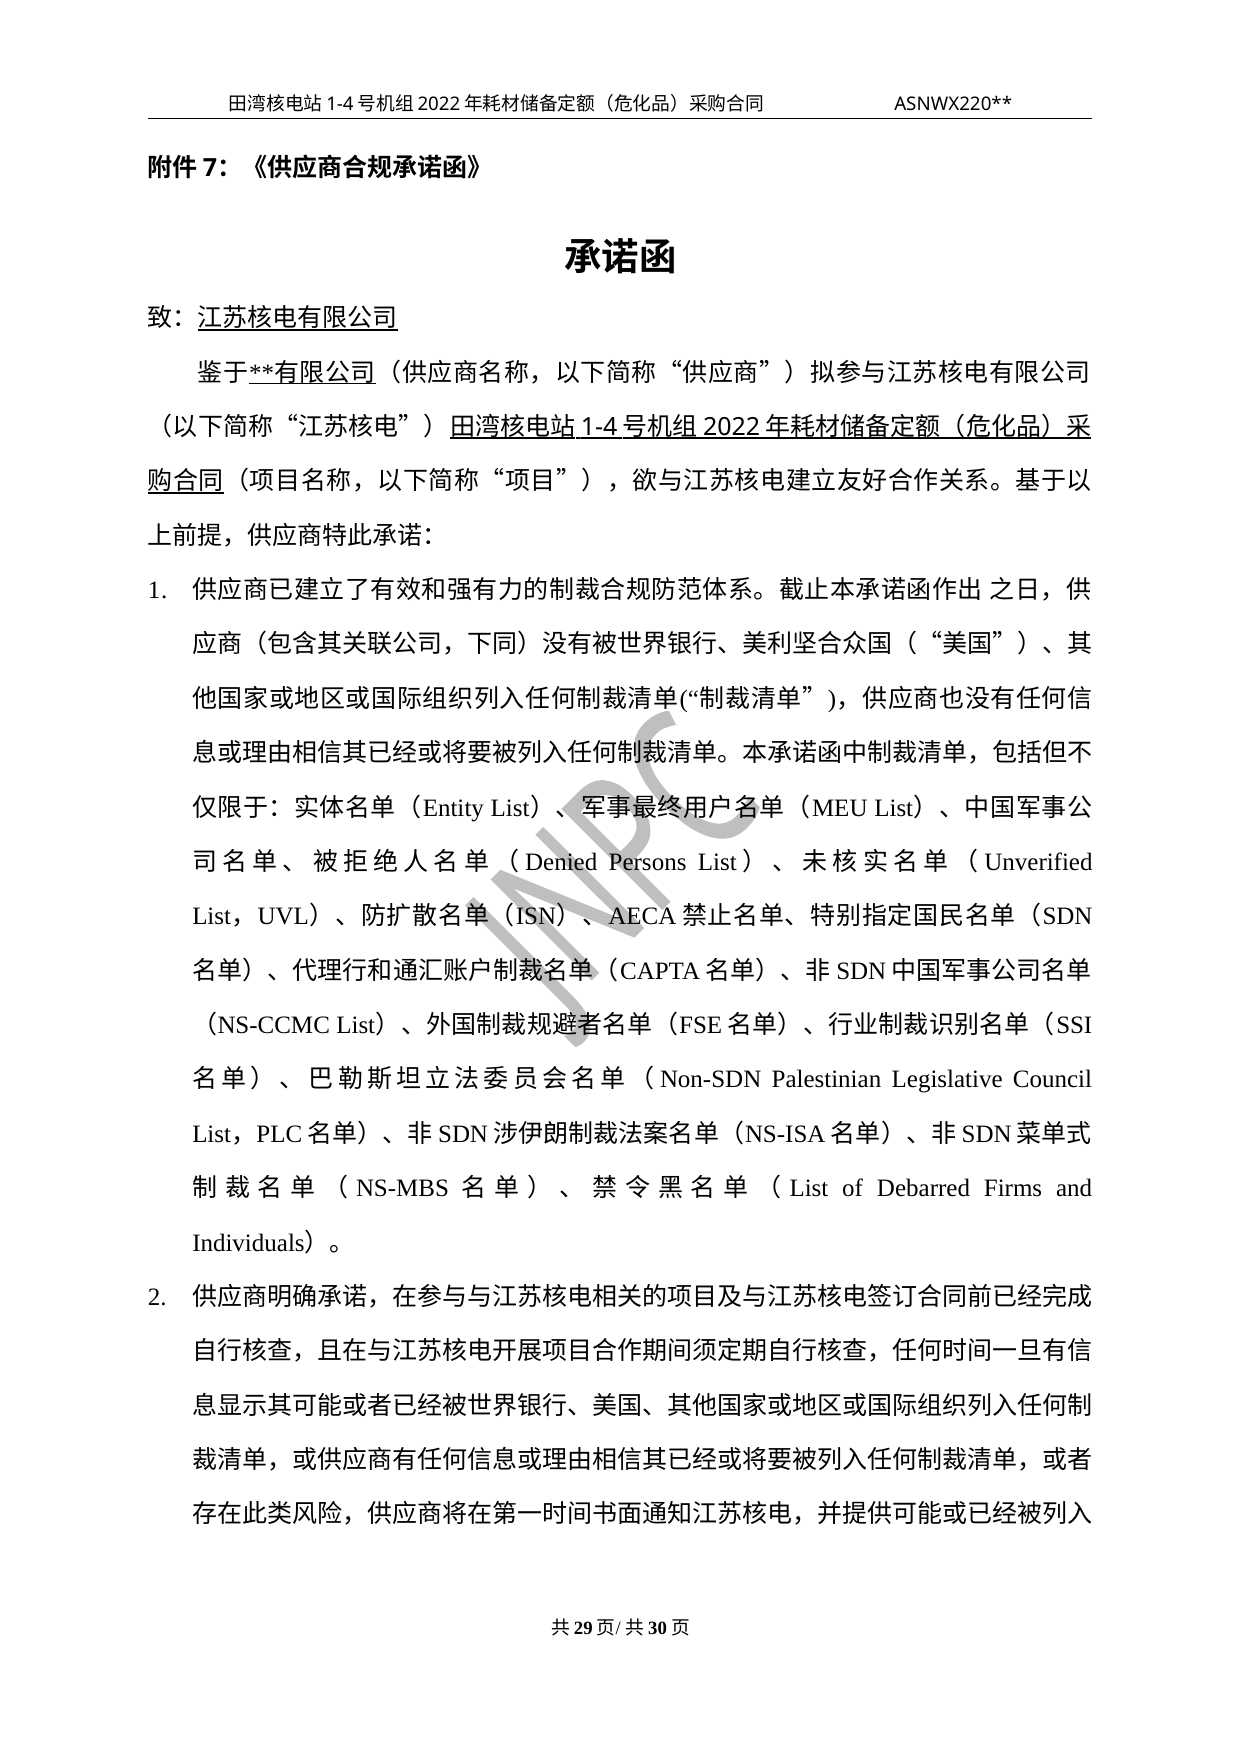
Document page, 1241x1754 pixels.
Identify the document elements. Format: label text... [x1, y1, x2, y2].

text 承诺函 [148, 227, 1092, 281]
text 鉴于**有限公司（供应商名称，以下简称“供应商”）拟参与江苏核电有限公司（以下简称“江苏核电”）田湾核电站1-4号机组2022年耗材储备定额（危化品）采购合同（项目名称，以下简称“项目”），欲与江苏核电建立友好合作关系。基于以上前提，供应商特此承诺： [148, 352, 1092, 551]
list 供应商已建立了有效和强有力的制裁合规防范体系。截止本承诺函作出 之日，供应商（包含其关联公司，下同）没有被世界银行、美利坚合众国（“美国”）、其他国家或地区或国际组织列入任何制裁清单(“制裁清单”)，供应商也没有任何信息或理由相信其已经或将要被列入任何制裁清单。本承诺函中制裁清单，包括但不仅限于：实体名单（Entity List）、军事最终用户名单（MEU List）、中国军事公司名单、被拒绝人名单（Denied Persons List）、未核实名单（Unverified List，UVL）、防扩散名单（ISN）、AECA禁止名单、特别指定国民名单（SDN名单）、代理行和通汇账户制裁名单（CAPTA名单）、非SDN中国军事公司名单（NS-CCMC List）、外国制裁规避者名单（FSE名单）、行业制裁识别名单（SSI名单）、巴勒斯坦立法委员会名单（Non-SDN Palestinian Legislative Council List，PLC名单）、非SDN涉伊朗制裁法案名单（NS-ISA名单）、非SDN菜单式制裁名单（NS-MBS名单）、禁令黑名单（List of Debarred Firms and Individuals）。 [148, 569, 1092, 1258]
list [148, 1276, 1092, 1530]
text 附件7：《供应商合规承诺函》 [148, 148, 1092, 184]
text 致：江苏核电有限公司 [148, 298, 1092, 334]
